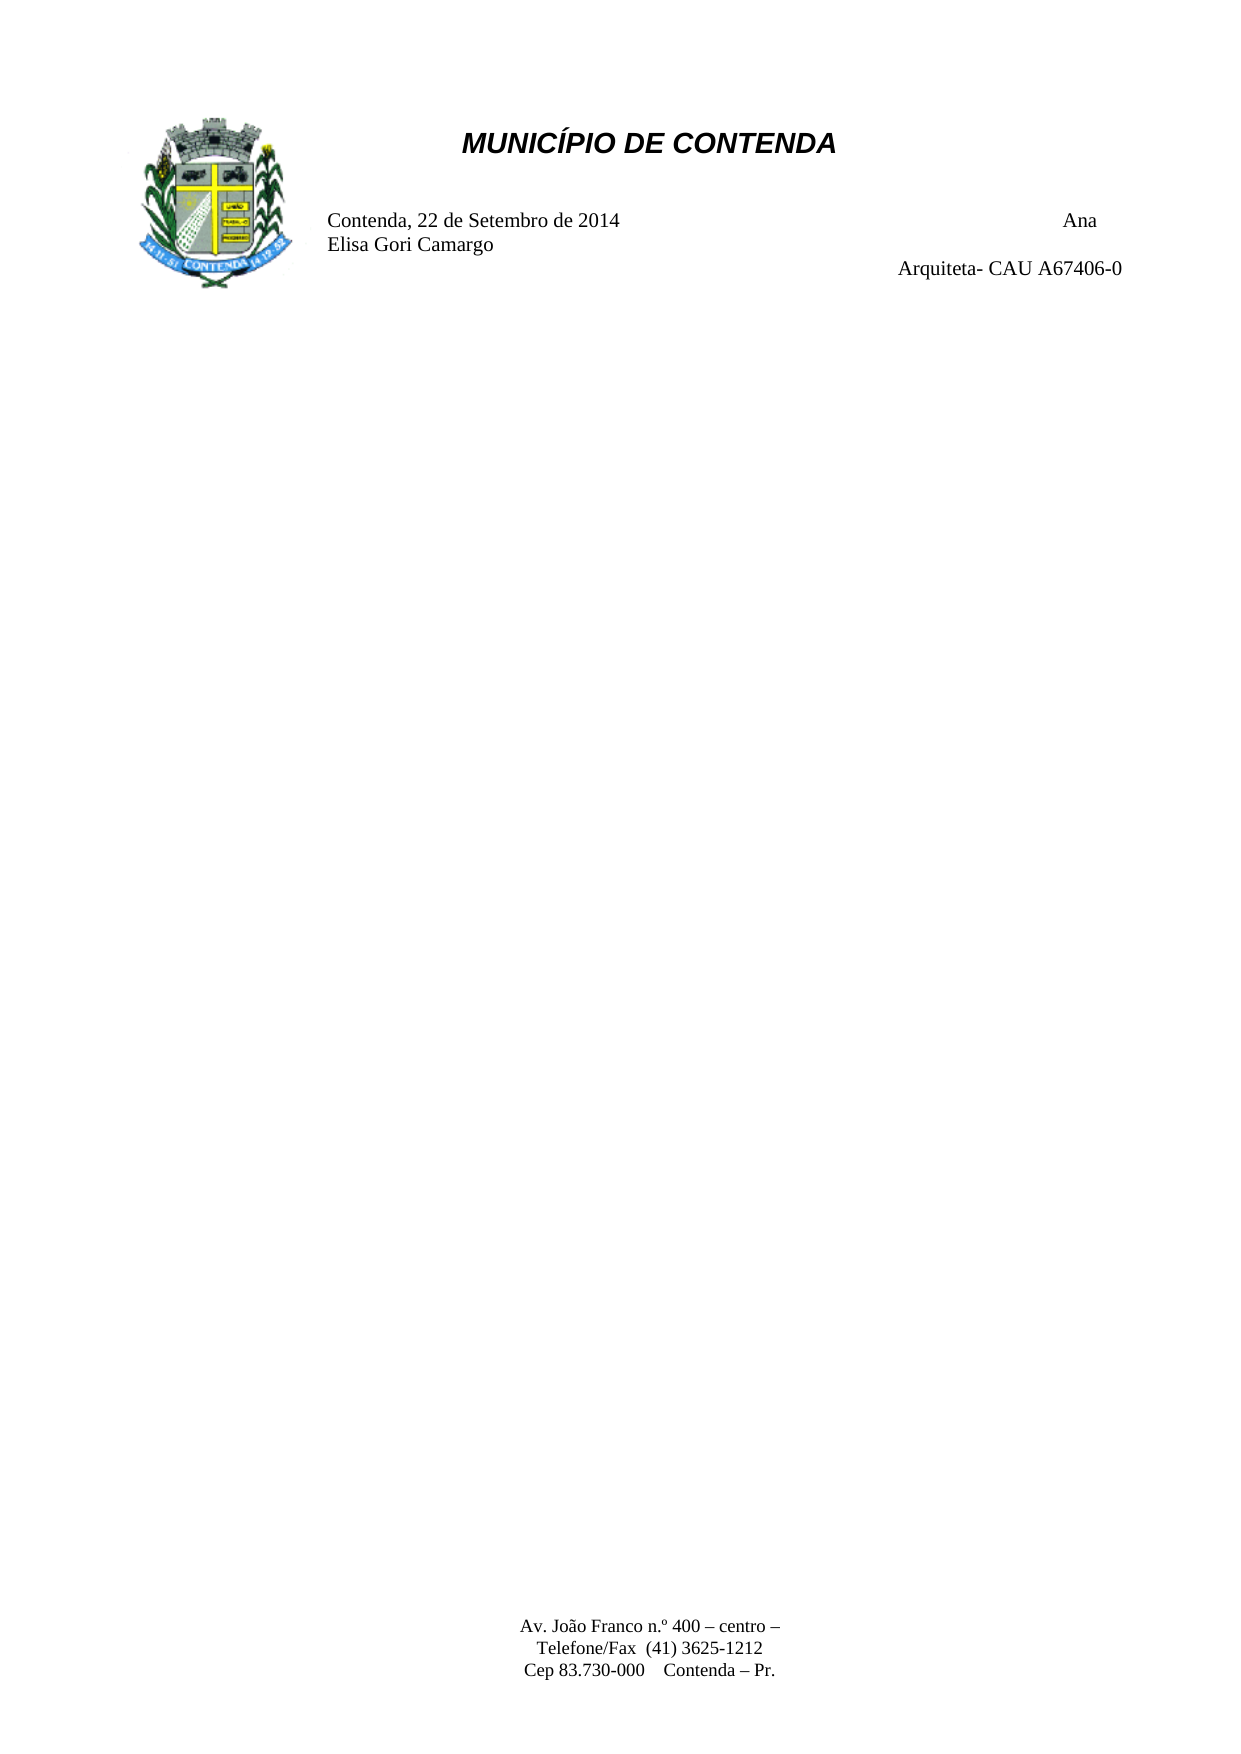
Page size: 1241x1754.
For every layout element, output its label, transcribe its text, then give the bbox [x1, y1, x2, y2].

text Arquiteta- CAU A67406-0 [177, 256, 1122, 280]
picture [121, 97, 312, 304]
text Contenda, 22 de Setembro de 2014 Ana Elisa Gori Camargo [177, 207, 1122, 256]
